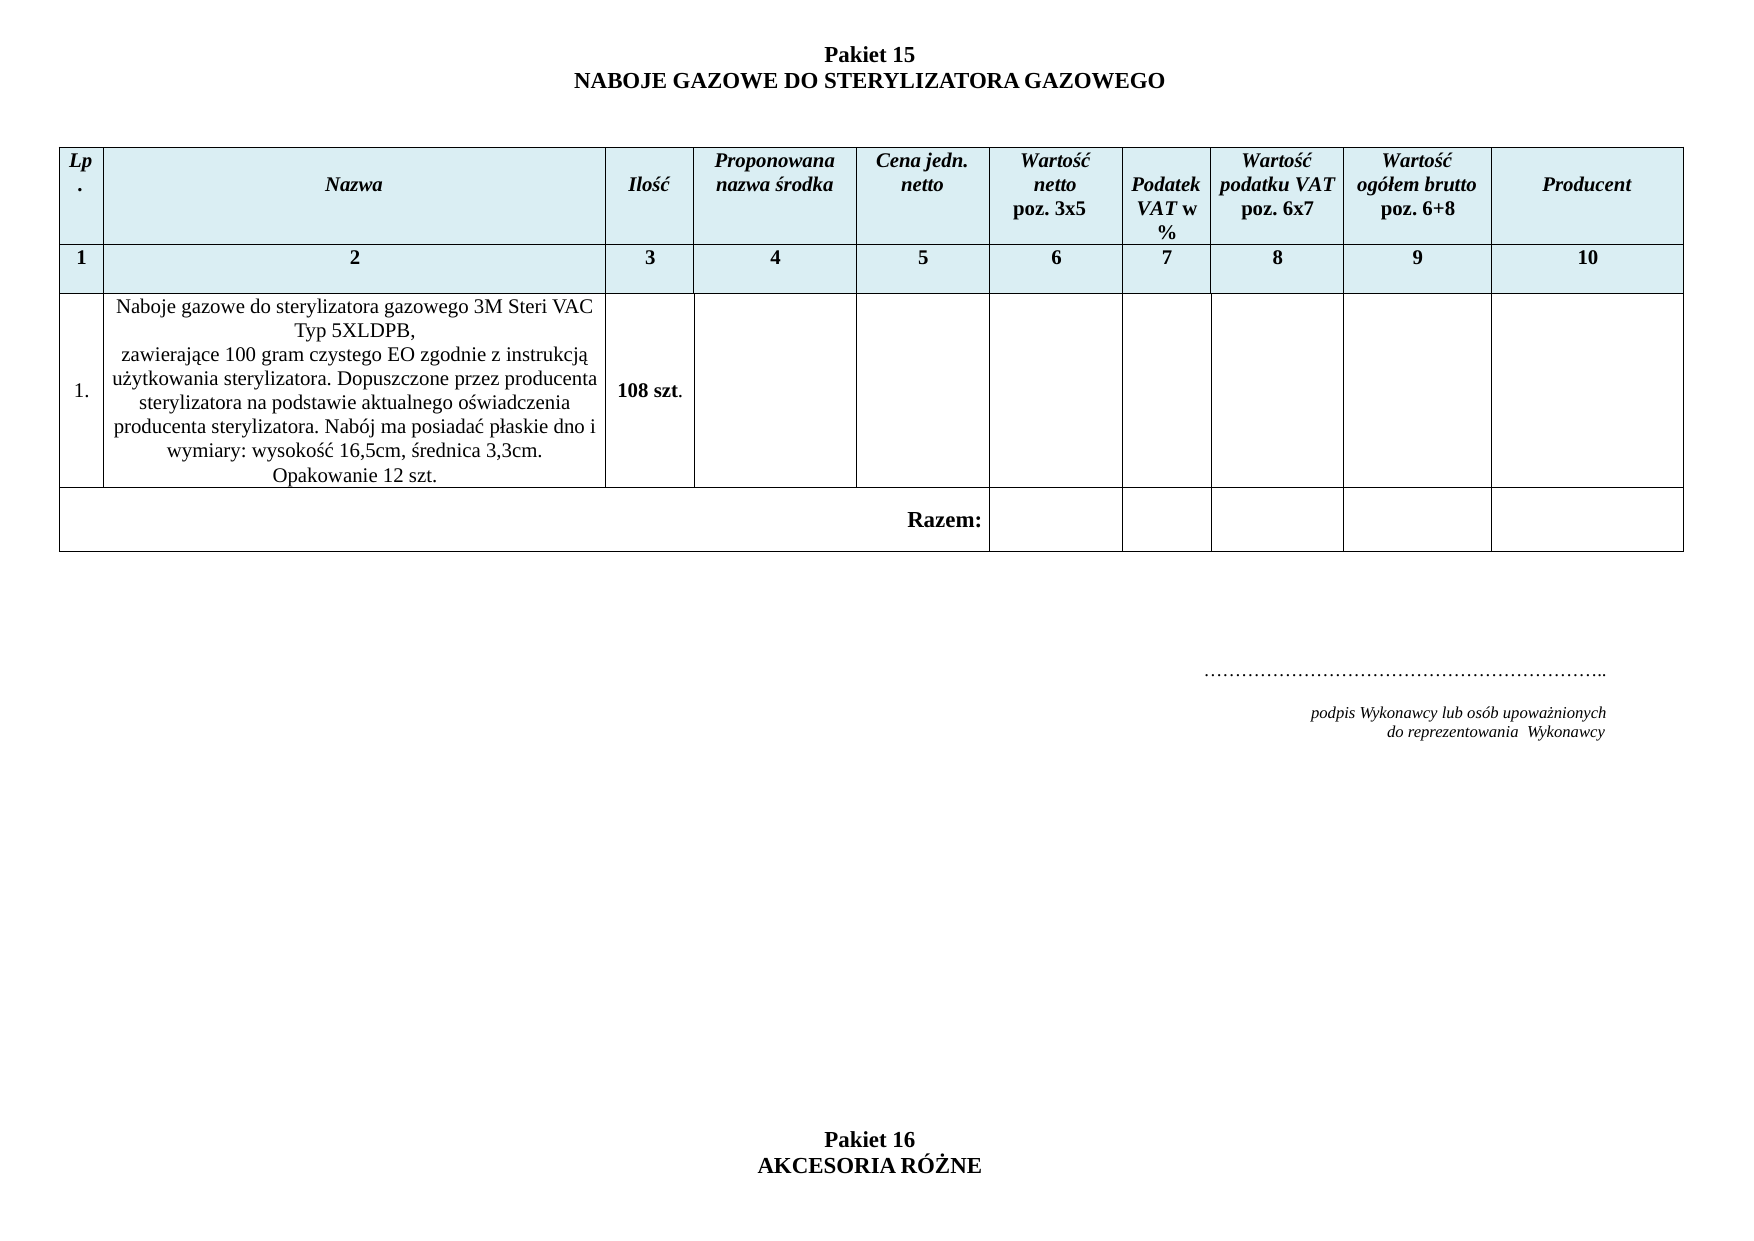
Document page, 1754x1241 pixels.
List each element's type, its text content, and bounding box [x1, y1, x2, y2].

table_header Wartość netto poz. 3x5 [990, 148, 1122, 244]
table_cell Naboje gazowe do sterylizatora gazowego 3M Steri VAC Typ 5XLDPB, zawierające 100 gram czystego EO zgodnie z instrukcją użytkowania sterylizatora. Dopuszczone przez producenta sterylizatora na podstawie aktualnego oświadczenia producenta sterylizatora. Nabój ma posiadać płaskie dno i wymiary: wysokość 16,5cm, średnica 3,3cm. Opakowanie 12 szt. [104, 294, 605, 487]
table_cell [990, 488, 1122, 551]
table_cell [1492, 294, 1683, 487]
text podpis Wykonawcy lub osób upoważnionych [133, 702, 1606, 722]
table_cell [695, 294, 856, 487]
table_cell 1 [60, 245, 103, 293]
table_header Wartość podatku VAT poz. 6x7 [1211, 148, 1343, 244]
table_cell 9 [1344, 245, 1491, 293]
table_cell [1344, 488, 1491, 551]
table_header Lp. [60, 148, 103, 244]
table_cell [1123, 294, 1211, 487]
text Pakiet 16 [133, 1126, 1606, 1152]
table_cell 5 [857, 245, 989, 293]
table_header Wartość ogółem brutto poz. 6+8 [1344, 148, 1491, 244]
table_cell 8 [1211, 245, 1343, 293]
table_cell [990, 294, 1122, 487]
table_cell [1492, 488, 1683, 551]
table_cell [1212, 488, 1343, 551]
table_cell 108 szt. [606, 294, 694, 487]
table_cell 1. [60, 294, 103, 487]
table_cell 3 [606, 245, 693, 293]
table_header Proponowana nazwa środka [694, 148, 856, 244]
text Pakiet 15 [133, 41, 1606, 67]
table_cell 7 [1123, 245, 1210, 293]
text NABOJE GAZOWE DO STERYLIZATORA GAZOWEGO [133, 67, 1606, 94]
table_header Producent [1492, 148, 1683, 244]
table_cell [1212, 294, 1343, 487]
table_header Cena jedn. netto [857, 148, 989, 244]
text AKCESORIA RÓŻNE [133, 1152, 1606, 1178]
table_cell 10 [1492, 245, 1683, 293]
table_cell [1123, 488, 1211, 551]
table_cell Razem: [60, 488, 989, 551]
table_cell 2 [104, 245, 605, 293]
text ……………………………………………………….. [133, 659, 1606, 681]
table_header Ilość [606, 148, 693, 244]
text do reprezentowania Wykonawcy [133, 722, 1606, 741]
table_cell 6 [990, 245, 1122, 293]
table_header Podatek VAT w % [1123, 148, 1210, 244]
table_cell 4 [694, 245, 856, 293]
table_cell [1344, 294, 1491, 487]
table_header Nazwa [104, 148, 605, 244]
table_cell [857, 294, 989, 487]
